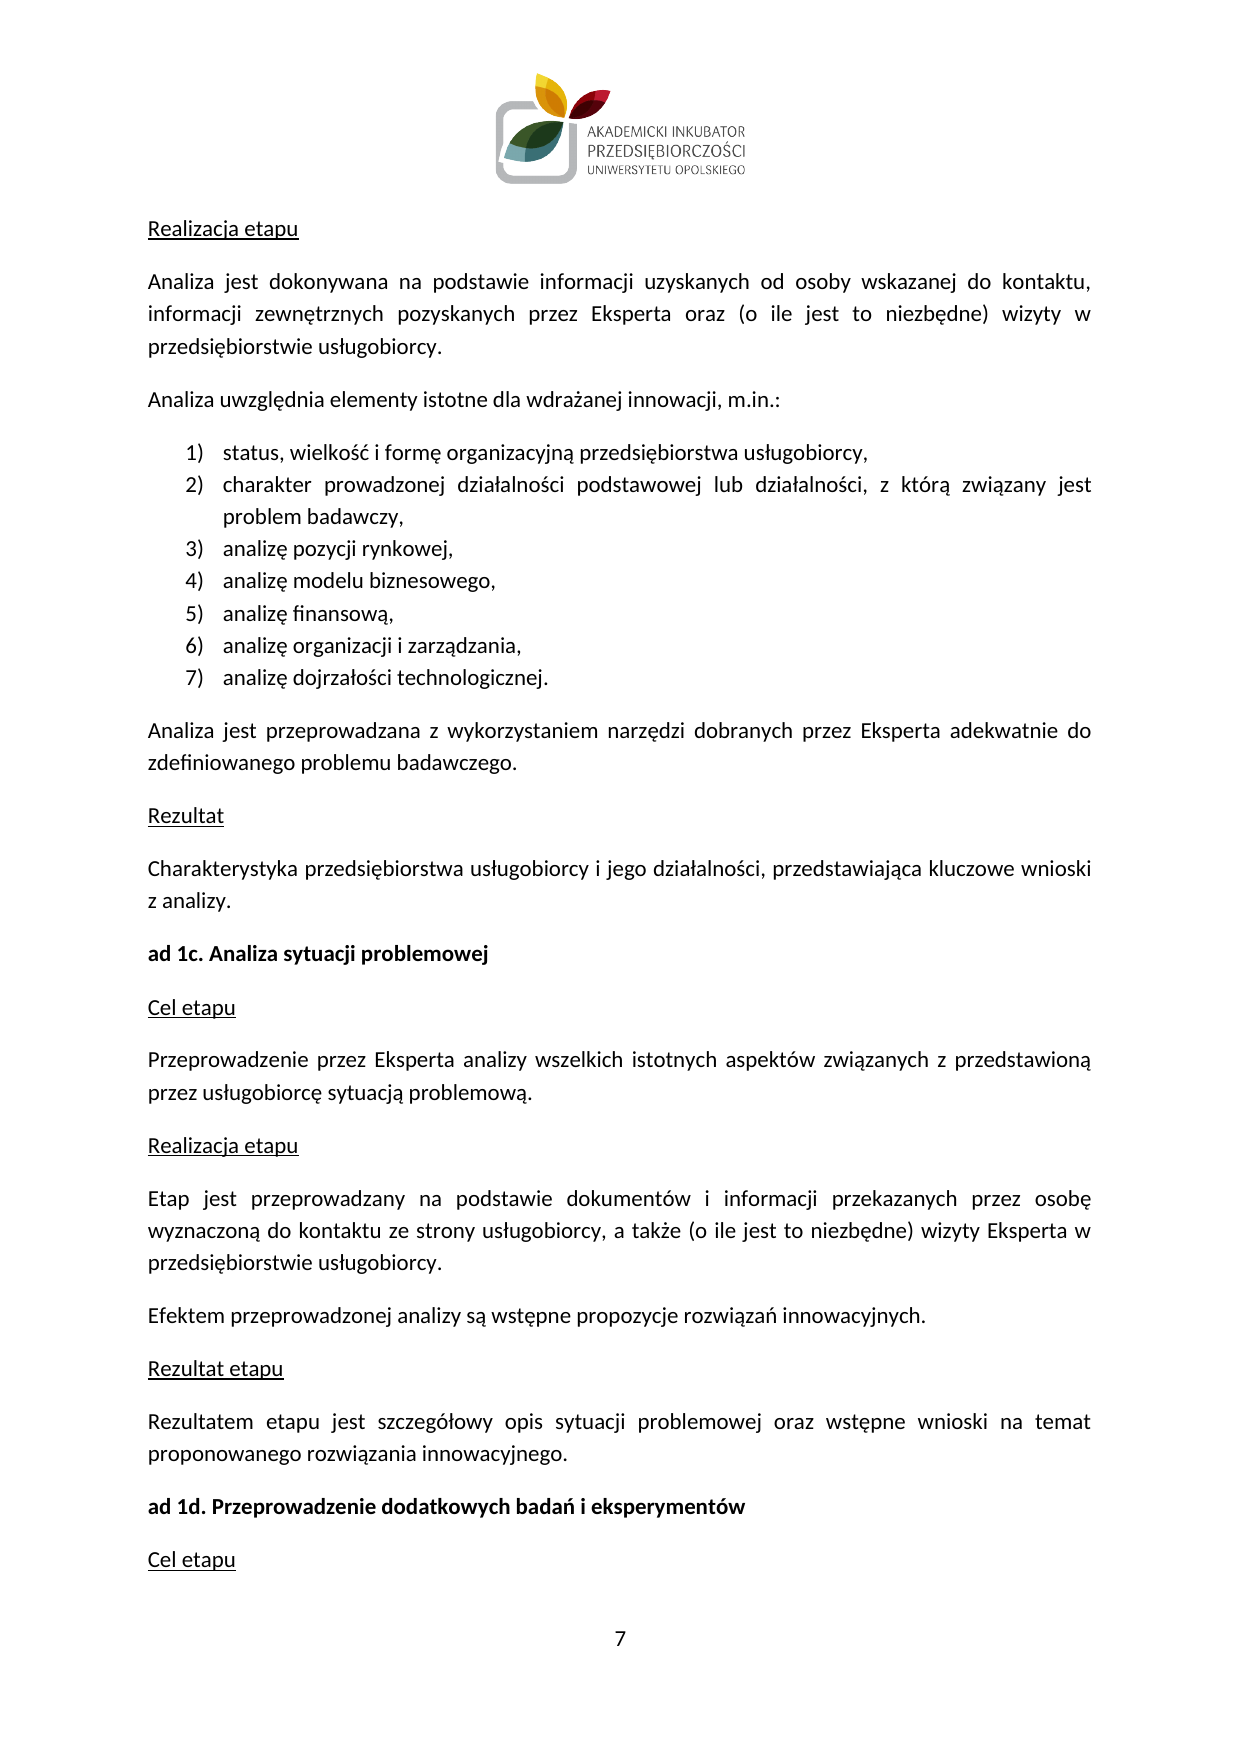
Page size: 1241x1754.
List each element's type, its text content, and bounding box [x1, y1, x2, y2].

text ad 1c. Analiza sytuacji problemowej [148, 939, 1093, 968]
text Charakterystyka przedsiębiorstwa usługobiorcy i jego działalności, przedstawiająca kluczowe wnioski z analizy. [148, 854, 1093, 914]
list analizę modelu biznesowego, [185, 567, 1093, 594]
text Rezultatem etapu jest szczegółowy opis sytuacji problemowej oraz wstępne wnioski na temat proponowanego rozwiązania innowacyjnego. [148, 1407, 1093, 1467]
text Realizacja etapu [148, 214, 1093, 242]
text Analiza jest przeprowadzana z wykorzystaniem narzędzi dobranych przez Eksperta adekwatnie do zdefiniowanego problemu badawczego. [148, 716, 1093, 776]
list analizę organizacji i zarządzania, [185, 631, 1093, 659]
list status, wielkość i formę organizacyjną przedsiębiorstwa usługobiorcy, [185, 438, 1093, 466]
text Efektem przeprowadzonej analizy są wstępne propozycje rozwiązań innowacyjnych. [148, 1301, 1093, 1329]
list analizę dojrzałości technologicznej. [185, 663, 1093, 691]
list charakter prowadzonej działalności podstawowej lub działalności, z którą związany jest problem badawczy, [185, 470, 1093, 530]
list analizę pozycji rynkowej, [185, 534, 1093, 562]
picture [495, 73, 745, 187]
text Rezultat etapu [148, 1354, 1093, 1382]
list analizę finansową, [185, 599, 1093, 627]
text Rezultat [148, 801, 1093, 829]
text Analiza uwzględnia elementy istotne dla wdrażanej innowacji, m.in.: [148, 385, 1093, 413]
text Cel etapu [148, 1546, 1093, 1573]
text Realizacja etapu [148, 1131, 1093, 1159]
text Etap jest przeprowadzany na podstawie dokumentów i informacji przekazanych przez osobę wyznaczoną do kontaktu ze strony usługobiorcy, a także (o ile jest to niezbędne) wizyty Eksperta w przedsiębiorstwie usługobiorcy. [148, 1184, 1093, 1276]
text Cel etapu [148, 993, 1093, 1021]
text ad 1d. Przeprowadzenie dodatkowych badań i eksperymentów [148, 1492, 1093, 1521]
text Analiza jest dokonywana na podstawie informacji uzyskanych od osoby wskazanej do kontaktu, informacji zewnętrznych pozyskanych przez Eksperta oraz (o ile jest to niezbędne) wizyty w przedsiębiorstwie usługobiorcy. [148, 267, 1093, 360]
text Przeprowadzenie przez Eksperta analizy wszelkich istotnych aspektów związanych z przedstawioną przez usługobiorcę sytuacją problemową. [148, 1046, 1093, 1106]
